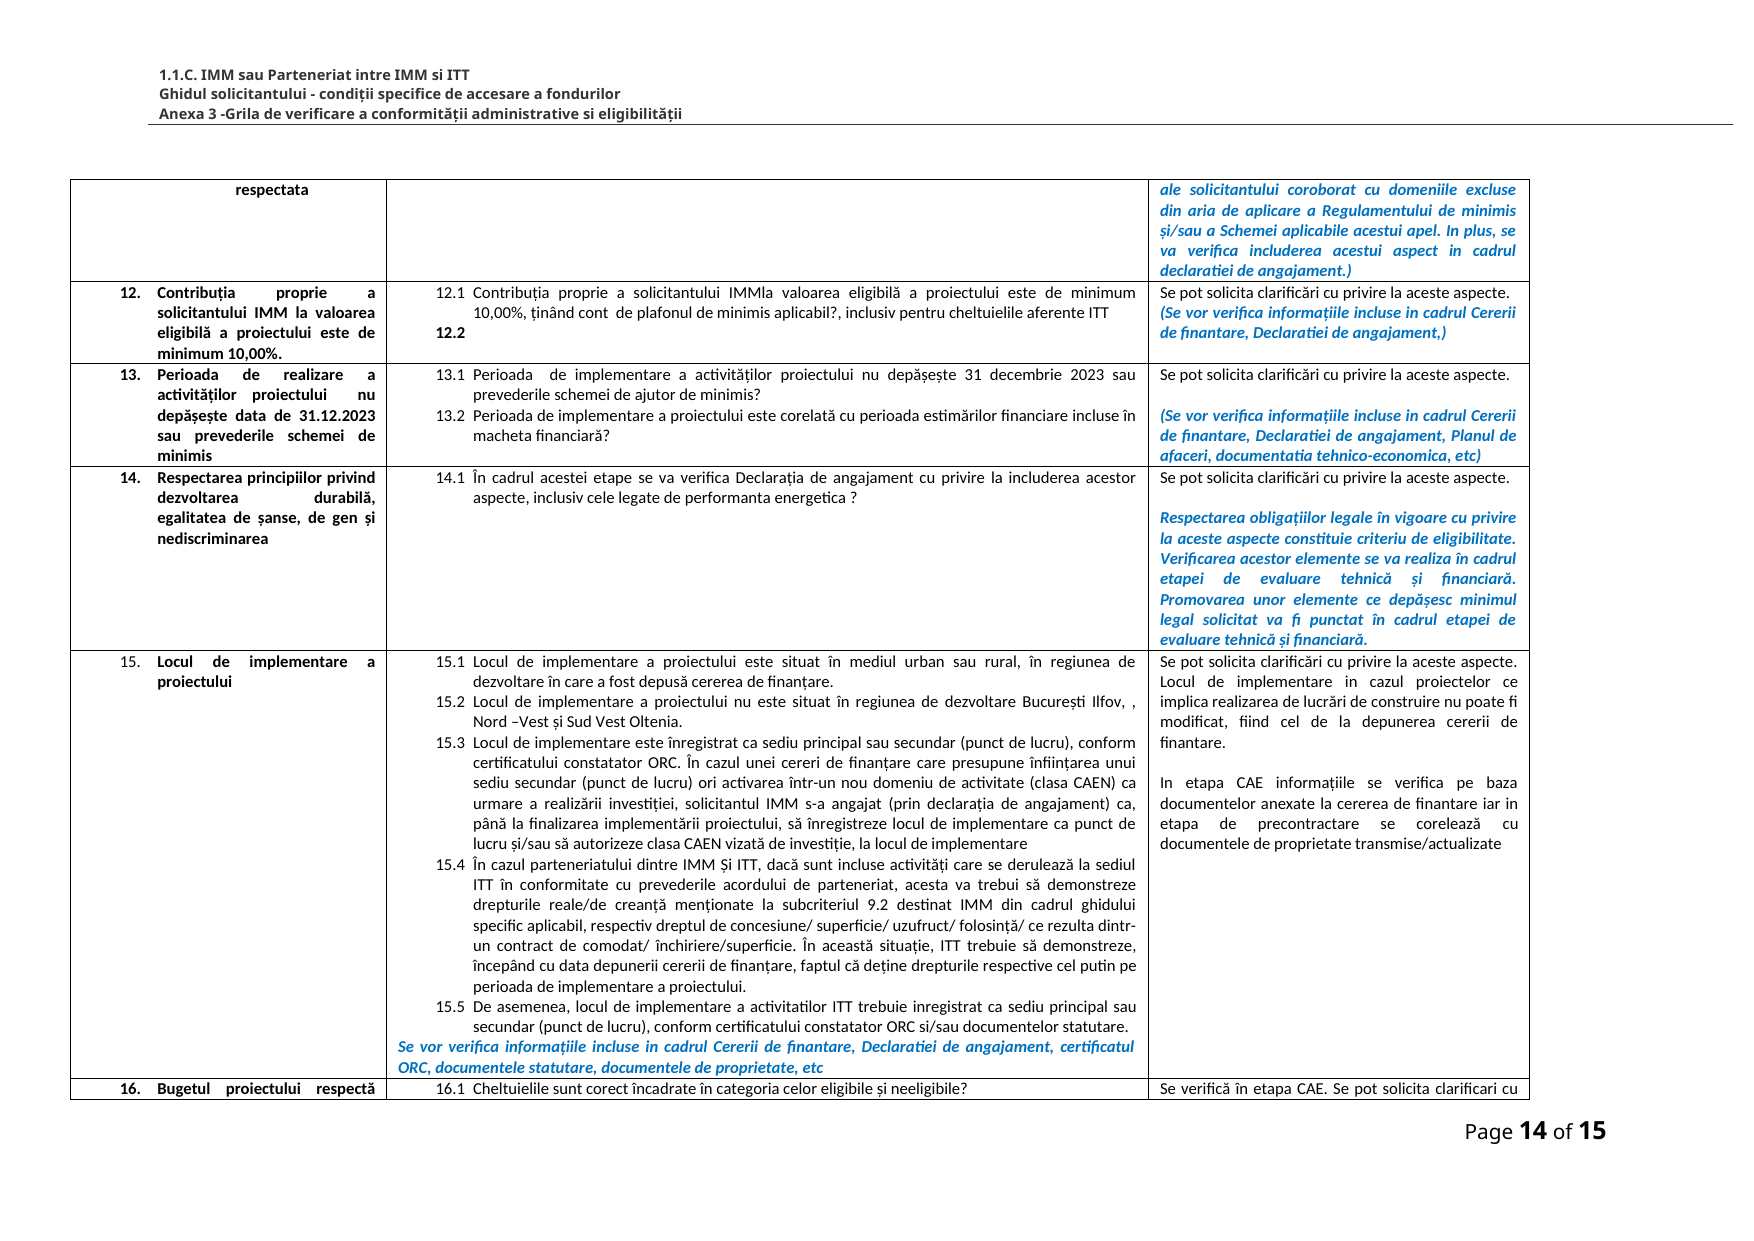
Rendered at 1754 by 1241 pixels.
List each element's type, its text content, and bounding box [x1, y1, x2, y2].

table_cell Perioada de realizare a activităților proiectului nu depășește data de 31.12.2023 sau prevederile schemei de minimis [71, 364, 386, 466]
table_cell Contribuţia proprie a solicitantului IMM la valoarea eligibilă a proiectului este de minimum 10,00%. [71, 282, 386, 363]
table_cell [71, 1079, 386, 1099]
table_cell În cadrul acestei etape se va verifica Declarația de angajament cu privire la includerea acestor aspecte, inclusiv cele legate de performanta energetica ? [387, 467, 1148, 650]
table_cell Se pot solicita clarificări cu privire la aceste aspecte. (Se vor verifica informațiile incluse in cadrul Cererii de finantare, Declaratiei de angajament,) [1149, 282, 1529, 363]
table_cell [71, 180, 386, 281]
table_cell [387, 180, 1148, 281]
table_cell Perioada de implementare a activităților proiectului nu depășește 31 decembrie 2023 sau prevederile schemei de ajutor de minimis? Perioada de implementare a proiectului este corelată cu perioada estimărilor financiare incluse în macheta financiară? [387, 364, 1148, 466]
table_cell Respectarea principiilor privind dezvoltarea durabilă, egalitatea de şanse, de gen și nediscriminarea [71, 467, 386, 650]
table_cell Se pot solicita clarificări cu privire la aceste aspecte. Locul de implementare in cazul proiectelor ce implica realizarea de lucrări de construire nu poate fi modificat, fiind cel de la depunerea cererii de finantare. In etapa CAE informațiile se verifica pe baza documentelor anexate la cererea de finantare iar in etapa de precontractare se corelează cu documentele de proprietate transmise/actualizate [1149, 651, 1529, 1077]
table_cell Locul de implementare a proiectului este situat în mediul urban sau rural, în regiunea de dezvoltare în care a fost depusă cererea de finanțare. Locul de implementare a proiectului nu este situat în regiunea de dezvoltare București Ilfov, , Nord –Vest și Sud Vest Oltenia. Locul de implementare este înregistrat ca sediu principal sau secundar (punct de lucru), conform certificatului constatator ORC. În cazul unei cereri de finanțare care presupune înființarea unui sediu secundar (punct de lucru) ori activarea într-un nou domeniu de activitate (clasa CAEN) ca urmare a realizării investiției, solicitantul IMM s-a angajat (prin declarația de angajament) ca, până la finalizarea implementării proiectului, să înregistreze locul de implementare ca punct de lucru și/sau să autorizeze clasa CAEN vizată de investiție, la locul de implementare În cazul parteneriatului dintre IMM Și ITT, dacă sunt incluse activități care se derulează la sediul ITT în conformitate cu prevederile acordului de parteneriat, acesta va trebui să demonstreze drepturile reale/de creanță menționate la subcriteriul 9.2 destinat IMM din cadrul ghidului specific aplicabil, respectiv dreptul de concesiune/ superficie/ uzufruct/ folosință/ ce rezulta dintr-un contract de comodat/ închiriere/superficie. În această situație, ITT trebuie să demonstreze, începând cu data depunerii cererii de finanțare, faptul că deține drepturile respective cel putin pe perioada de implementare a proiectului. De asemenea, locul de implementare a activitatilor ITT trebuie inregistrat ca sediu principal sau secundar (punct de lucru), conform certificatului constatator ORC si/sau documentelor statutare. Se vor verifica informațiile incluse in cadrul Cererii de finantare, Declaratiei de angajament, certificatul ORC, documentele statutare, documentele de proprietate, etc [387, 651, 1148, 1077]
table_cell Se pot solicita clarificări cu privire la aceste aspecte. Respectarea obligațiilor legale în vigoare cu privire la aceste aspecte constituie criteriu de eligibilitate. Verificarea acestor elemente se va realiza în cadrul etapei de evaluare tehnică și financiară. Promovarea unor elemente ce depăşesc minimul legal solicitat va fi punctat în cadrul etapei de evaluare tehnică şi financiară. [1149, 467, 1529, 650]
table_cell Locul de implementare a proiectului [71, 651, 386, 1077]
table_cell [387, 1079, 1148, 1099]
table_cell Se pot solicita clarificări cu privire la aceste aspecte. (Se vor verifica informațiile incluse in cadrul Cererii de finantare, Declaratiei de angajament, Planul de afaceri, documentatia tehnico-economica, etc) [1149, 364, 1529, 466]
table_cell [1149, 180, 1529, 281]
table_cell Contribuția proprie a solicitantului IMMla valoarea eligibilă a proiectului este de minimum 10,00%, ținând cont de plafonul de minimis aplicabil?, inclusiv pentru cheltuielile aferente ITT [387, 282, 1148, 363]
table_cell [1149, 1079, 1529, 1099]
